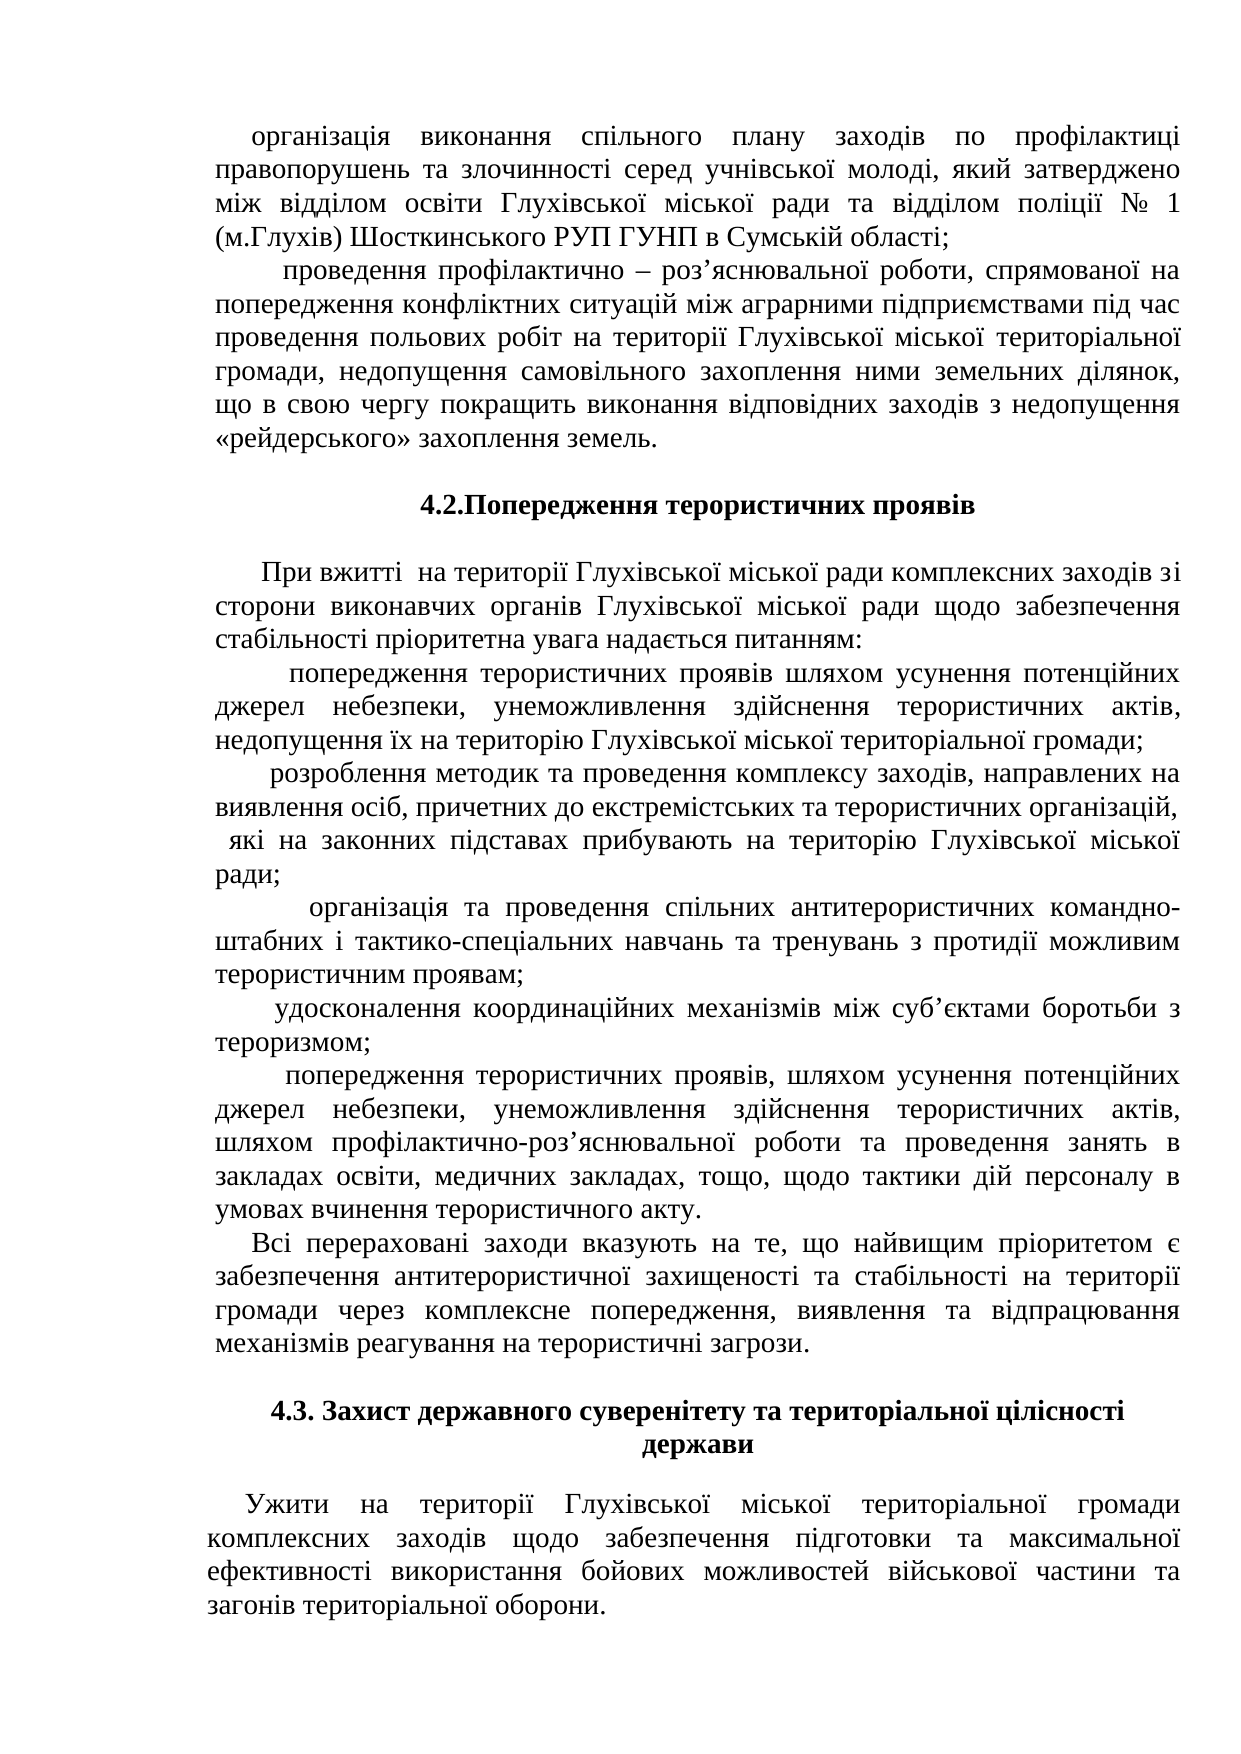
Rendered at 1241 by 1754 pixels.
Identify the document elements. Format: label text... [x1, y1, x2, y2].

text удосконалення координаційних механізмів між субʼєктами боротьби з тероризмом; [215, 990, 1181, 1057]
text проведення профілактично – роз’яснювальної роботи, спрямованої на попередження конфліктних ситуацій між аграрними підприємствами під час проведення польових робіт на території Глухівської міської територіальної громади, недопущення самовільного захоплення ними земельних ділянок, що в свою чергу покращить виконання відповідних заходів з недопущення «рейдерського» захоплення земель. [215, 252, 1181, 453]
text організація та проведення спільних антитерористичних командно-штабних і тактико-спеціальних навчань та тренувань з протидії можливим терористичним проявам; [215, 889, 1181, 990]
text попередження терористичних проявів шляхом усунення потенційних джерел небезпеки, унеможливлення здійснення терористичних актів, недопущення їх на територію Глухівської міської територіальної громади; [215, 655, 1181, 755]
text розроблення методик та проведення комплексу заходів, направлених на виявлення осіб, причетних до екстремістських та терористичних організацій, [215, 755, 1181, 822]
text Всі перераховані заходи вказують на те, що найвищим пріоритетом є забезпечення антитерористичної захищеності та стабільності на території громади через комплексне попередження, виявлення та відпрацювання механізмів реагування на терористичні загрози. [215, 1225, 1181, 1359]
text 4.3. Захист державного суверенітету та територіальної цілісності держави [215, 1393, 1181, 1460]
text 4.2.Попередження терористичних проявів [215, 487, 1181, 521]
text організація виконання спільного плану заходів по профілактиці правопорушень та злочинності серед учнівської молоді, який затверджено між відділом освіти Глухівської міської ради та відділом поліції № 1 (м.Глухів) Шосткинського РУП ГУНП в Сумській області; [215, 118, 1181, 252]
text які на законних підставах прибувають на територію Глухівської міської ради; [215, 822, 1181, 889]
text При вжитті на території Глухівської міської ради комплексних заходів зі сторони виконавчих органів Глухівської міської ради щодо забезпечення стабільності пріоритетна увага надається питанням: [215, 554, 1181, 655]
text Ужити на території Глухівської міської територіальної громади комплексних заходів щодо забезпечення підготовки та максимальної ефективності використання бойових можливостей військової частини та загонів територіальної оборони. [207, 1486, 1181, 1620]
text попередження терористичних проявів, шляхом усунення потенційних джерел небезпеки, унеможливлення здійснення терористичних актів, шляхом профілактично-розʼяснювальної роботи та проведення занять в закладах освіти, медичних закладах, тощо, щодо тактики дій персоналу в умовах вчинення терористичного акту. [215, 1057, 1181, 1225]
